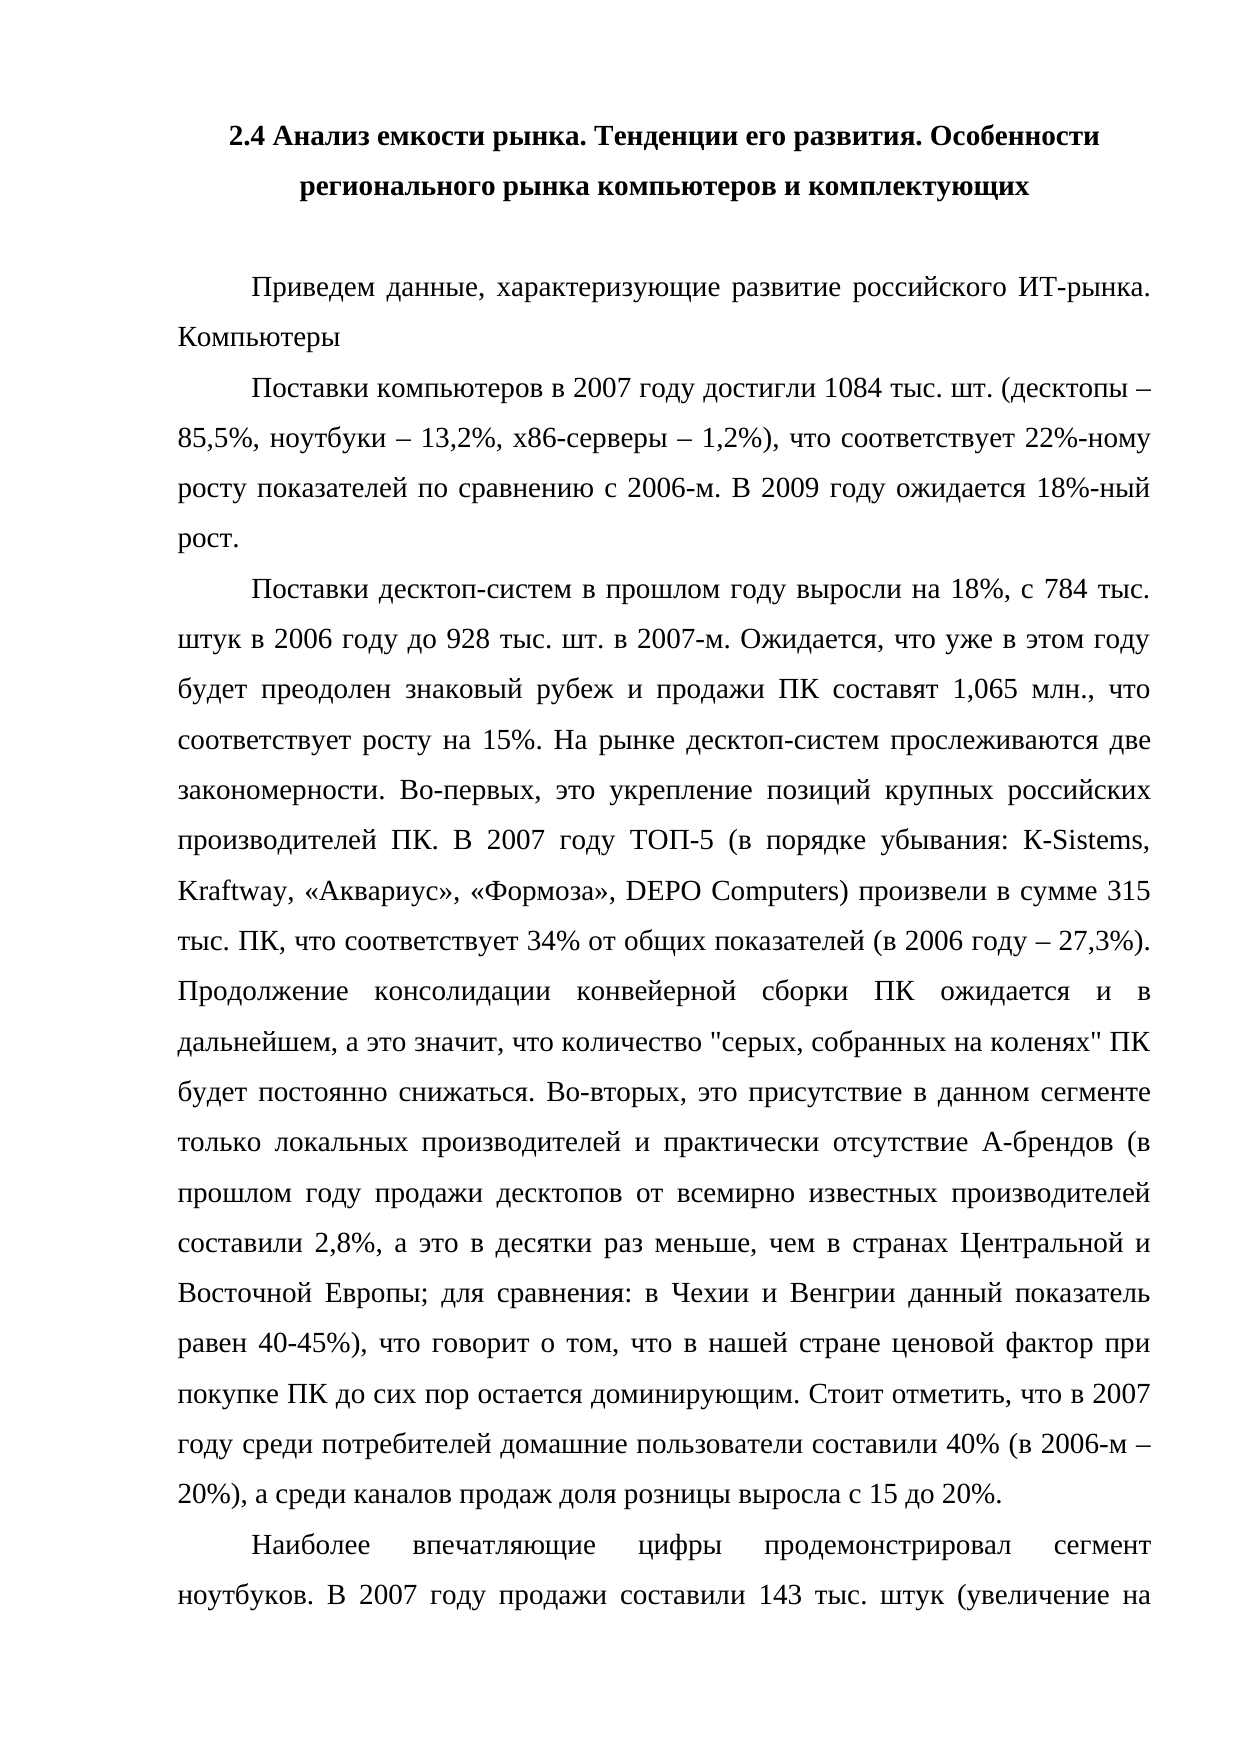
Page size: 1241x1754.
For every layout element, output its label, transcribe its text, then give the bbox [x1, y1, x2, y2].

text Поставки десктоп-систем в прошлом году выросли на 18%, с 784 тыс. штук в 2006 году до 928 тыс. шт. в 2007-м. Ожидается, что уже в этом году будет преодолен знаковый рубеж и продажи ПК составят 1,065 млн., что соответствует росту на 15%. На рынке десктоп-систем прослеживаются две закономерности. Во-первых, это укрепление позиций крупных российских производителей ПК. В 2007 году ТОП-5 (в порядке убывания: К-Sistems, Kraftway, «Аквариус», «Формоза», DEPO Computers) произвели в сумме 315 тыс. ПК, что соответствует 34% от общих показателей (в 2006 году – 27,3%). Продолжение консолидации конвейерной сборки ПК ожидается и в дальнейшем, а это значит, что количество "серых, собранных на коленях" ПК будет постоянно снижаться. Во-вторых, это присутствие в данном сегменте только локальных производителей и практически отсутствие А-брендов (в прошлом году продажи десктопов от всемирно известных производителей составили 2,8%, а это в десятки раз меньше, чем в странах Центральной и Восточной Европы; для сравнения: в Чехии и Венгрии данный показатель равен 40-45%), что говорит о том, что в нашей стране ценовой фактор при покупке ПК до сих пор остается доминирующим. Стоит отметить, что в 2007 году среди потребителей домашние пользователи составили 40% (в 2006-м – 20%), а среди каналов продаж доля розницы выросла с 15 до 20%. [177, 571, 1152, 1510]
text Приведем данные, характеризующие развитие российского ИТ-рынка. Компьютеры [177, 269, 1152, 353]
text 2.4 Анализ емкости рынка. Тенденции его развития. Особенности регионального рынка компьютеров и комплектующих [177, 118, 1152, 202]
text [177, 1527, 1152, 1611]
text Поставки компьютеров в 2007 году достигли 1084 тыс. шт. (десктопы – 85,5%, ноутбуки – 13,2%, х86-серверы – 1,2%), что соответствует 22%-ному росту показателей по сравнению с 2006-м. В 2009 году ожидается 18%-ный рост. [177, 370, 1152, 554]
